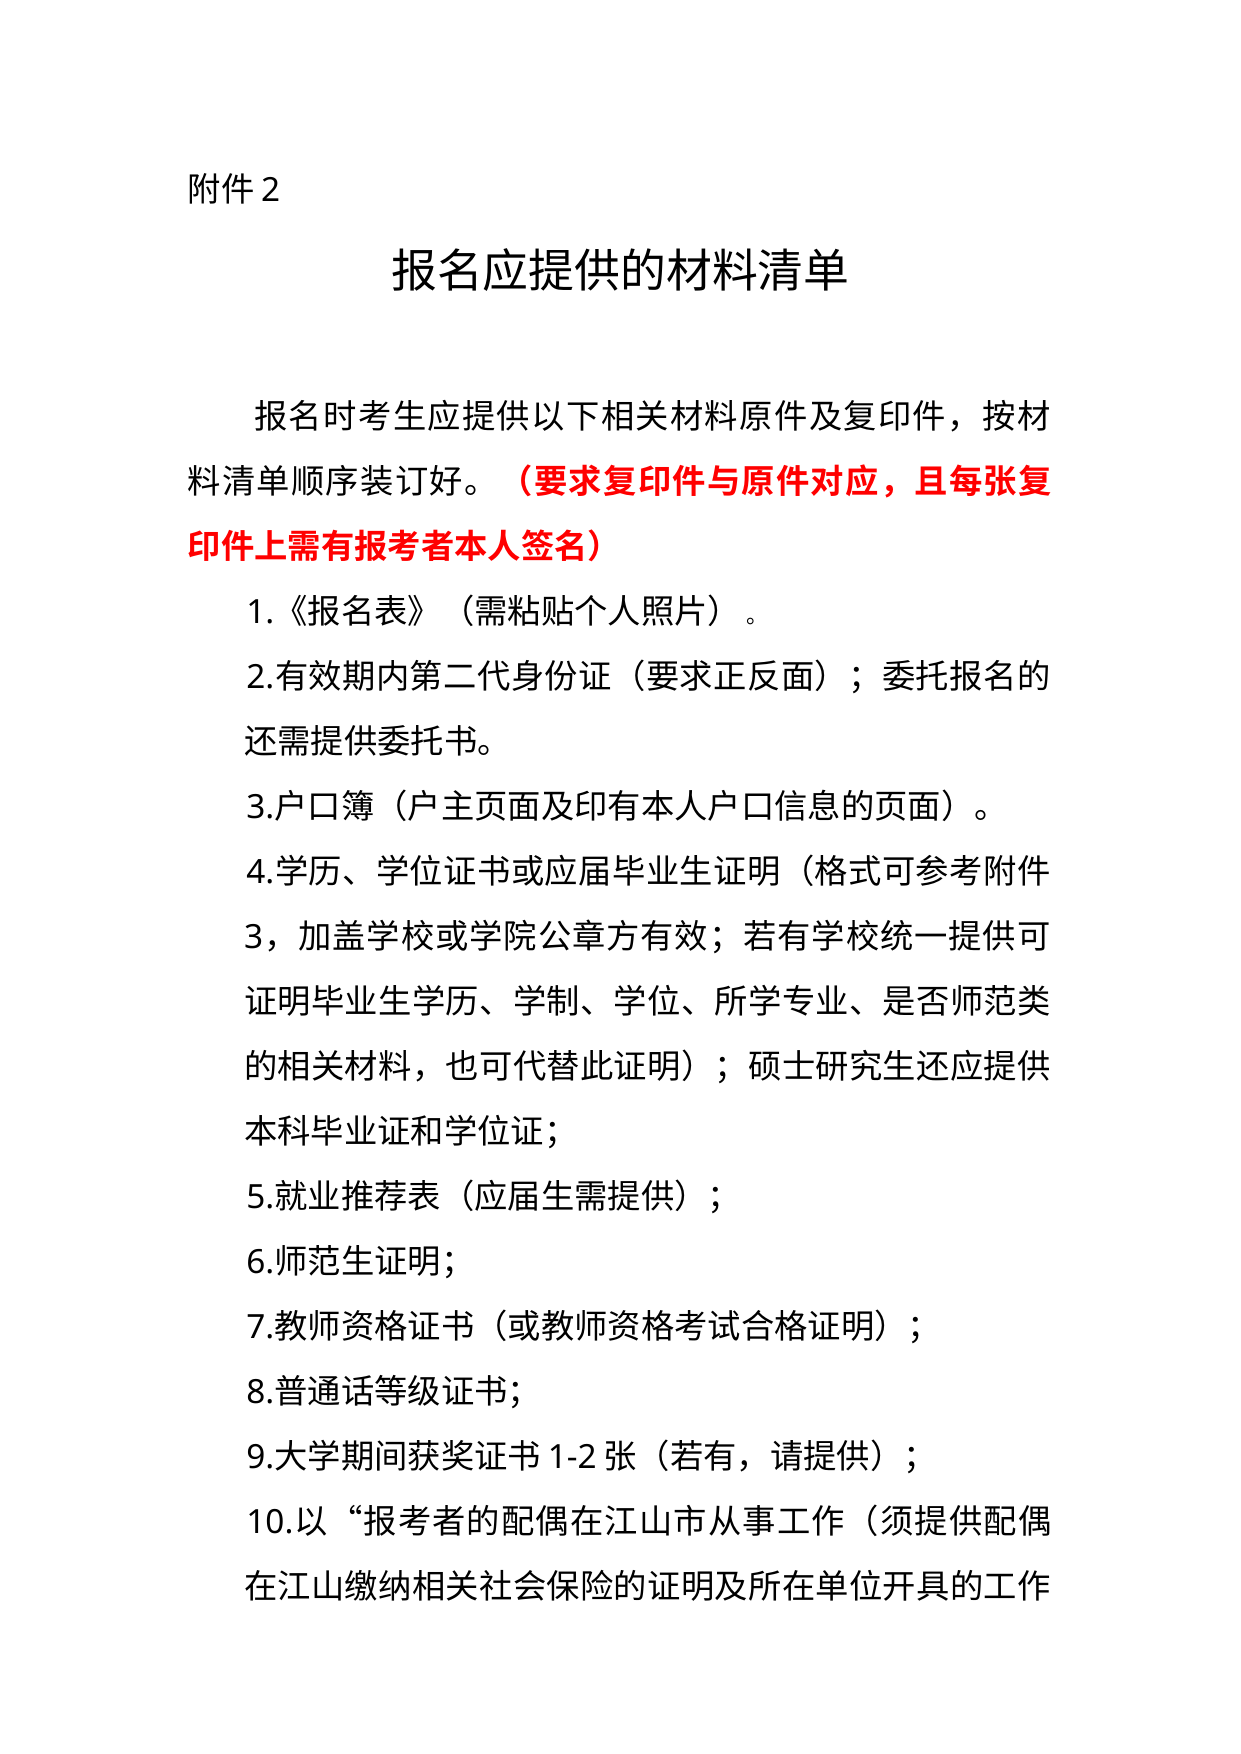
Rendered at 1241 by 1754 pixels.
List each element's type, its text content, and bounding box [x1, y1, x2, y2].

text 7.教师资格证书（或教师资格考试合格证明）； [244, 1292, 1053, 1357]
text 1.《报名表》（需粘贴个人照片） 。 [244, 577, 1053, 642]
text 附件2 [187, 154, 1053, 219]
text 6.师范生证明； [244, 1227, 1053, 1292]
text 9.大学期间获奖证书1-2张（若有，请提供）； [244, 1422, 1053, 1487]
text 4.学历、学位证书或应届毕业生证明（格式可参考附件3，加盖学校或学院公章方有效；若有学校统一提供可证明毕业生学历、学制、学位、所学专业、是否师范类的相关材料，也可代替此证明）；硕士研究生还应提供本科毕业证和学位证； [244, 837, 1053, 1162]
text 2.有效期内第二代身份证（要求正反面）；委托报名的还需提供委托书。 [244, 642, 1053, 772]
text 报名应提供的材料清单 [187, 219, 1053, 317]
text 5.就业推荐表（应届生需提供）； [244, 1162, 1053, 1227]
text 3.户口簿（户主页面及印有本人户口信息的页面）。 [244, 772, 1053, 837]
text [244, 1487, 1053, 1617]
text 报名时考生应提供以下相关材料原件及复印件，按材料清单顺序装订好。（要求复印件与原件对应，且每张复印件上需有报考者本人签名） [187, 382, 1053, 577]
text 8.普通话等级证书； [244, 1357, 1053, 1422]
